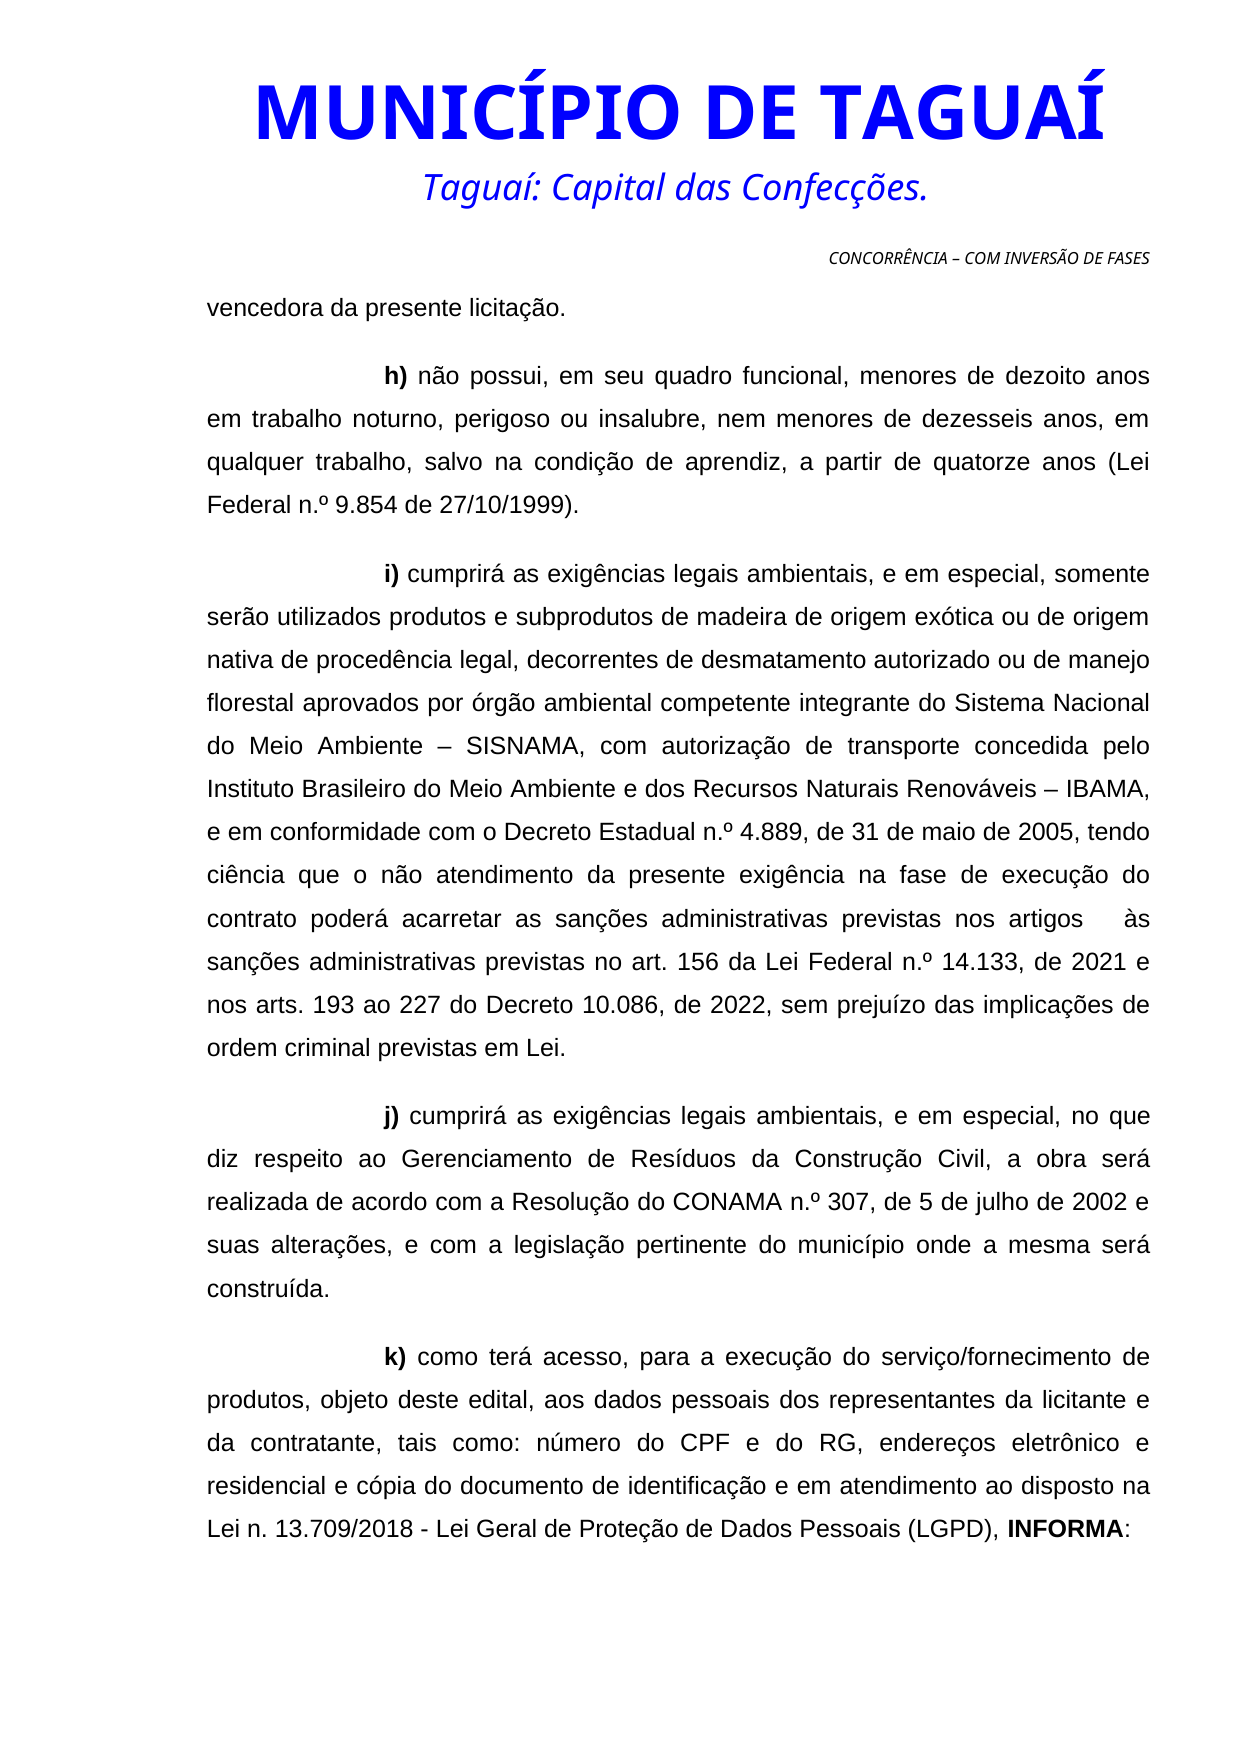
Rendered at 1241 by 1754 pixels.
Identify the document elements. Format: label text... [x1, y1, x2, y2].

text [207, 293, 1152, 322]
text i) cumprirá as exigências legais ambientais, e em especial, somente serão utilizados produtos e subprodutos de madeira de origem exótica ou de origem nativa de procedência legal, decorrentes de desmatamento autorizado ou de manejo florestal aprovados por órgão ambiental competente integrante do Sistema Nacional do Meio Ambiente – SISNAMA, com autorização de transporte concedida pelo Instituto Brasileiro do Meio Ambiente e dos Recursos Naturais Renováveis – IBAMA, e em conformidade com o Decreto Estadual n.º 4.889, de 31 de maio de 2005, tendo ciência que o não atendimento da presente exigência na fase de execução do contrato poderá acarretar as sanções administrativas previstas nos artigos às sanções administrativas previstas no art. 156 da Lei Federal n.º 14.133, de 2021 e nos arts. 193 ao 227 do Decreto 10.086, de 2022, sem prejuízo das implicações de ordem criminal previstas em Lei. [207, 559, 1152, 1062]
text h) não possui, em seu quadro funcional, menores de dezoito anos em trabalho noturno, perigoso ou insalubre, nem menores de dezesseis anos, em qualquer trabalho, salvo na condição de aprendiz, a partir de quatorze anos (Lei Federal n.º 9.854 de 27/10/1999). [207, 361, 1152, 519]
text k) como terá acesso, para a execução do serviço/fornecimento de produtos, objeto deste edital, aos dados pessoais dos representantes da licitante e da contratante, tais como: número do CPF e do RG, endereços eletrônico e residencial e cópia do documento de identificação e em atendimento ao disposto na Lei n. 13.709/2018 - Lei Geral de Proteção de Dados Pessoais (LGPD), INFORMA: [207, 1342, 1152, 1543]
text j) cumprirá as exigências legais ambientais, e em especial, no que diz respeito ao Gerenciamento de Resíduos da Construção Civil, a obra será realizada de acordo com a Resolução do CONAMA n.º 307, de 5 de julho de 2002 e suas alterações, e com a legislação pertinente do município onde a mesma será construída. [207, 1101, 1152, 1302]
